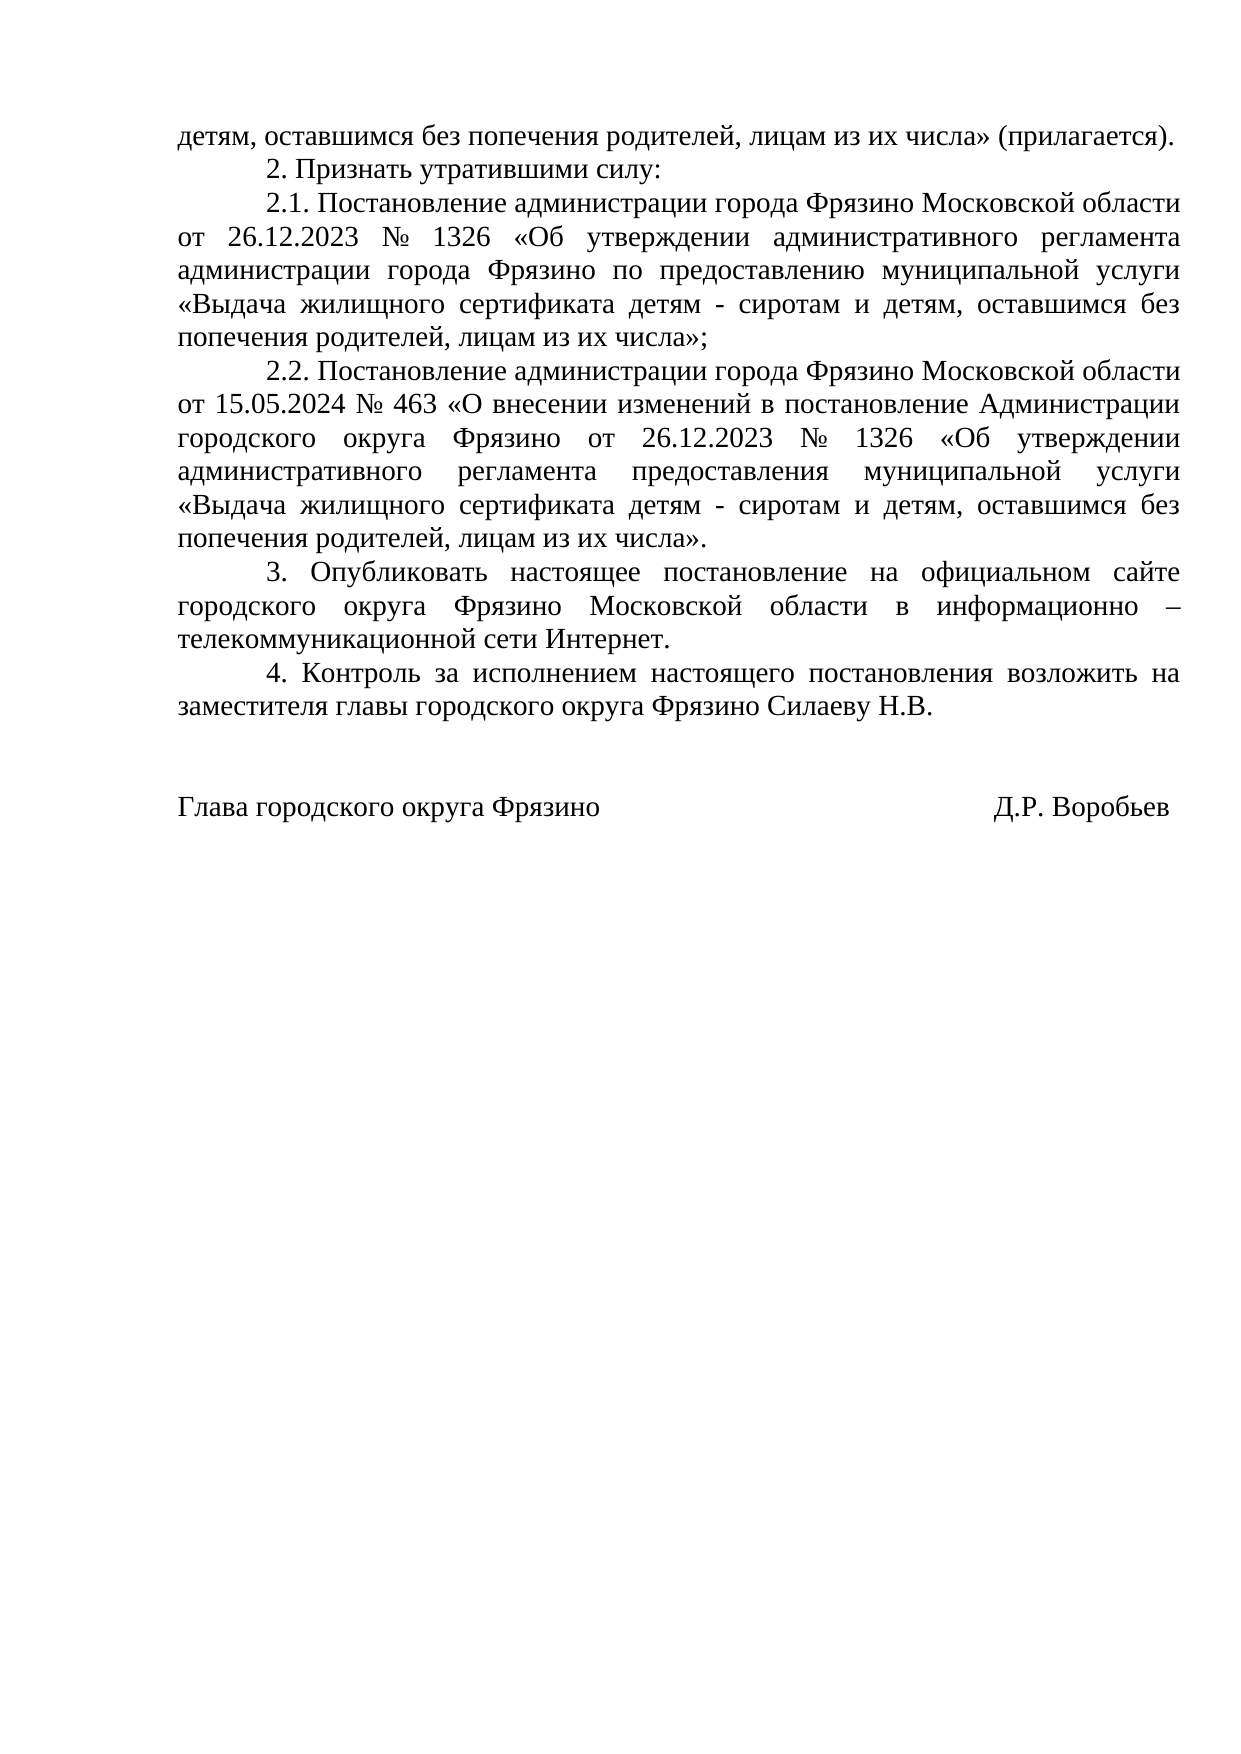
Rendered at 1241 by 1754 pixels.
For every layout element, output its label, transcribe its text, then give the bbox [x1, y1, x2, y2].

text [177, 118, 1181, 152]
text 2. Признать утратившими силу: [177, 152, 1181, 185]
text 2.2. Постановление администрации города Фрязино Московской области от 15.05.2024 № 463 «О внесении изменений в постановление Администрации городского округа Фрязино от 26.12.2023 № 1326 «Об утверждении административного регламента предоставления муниципальной услуги «Выдача жилищного сертификата детям - сиротам и детям, оставшимся без попечения родителей, лицам из их числа». [177, 353, 1181, 554]
text 3. Опубликовать настоящее постановление на официальном сайте городского округа Фрязино Московской области в информационно – телекоммуникационной сети Интернет. [177, 554, 1181, 655]
text 2.1. Постановление администрации города Фрязино Московской области от 26.12.2023 № 1326 «Об утверждении административного регламента администрации города Фрязино по предоставлению муниципальной услуги «Выдача жилищного сертификата детям - сиротам и детям, оставшимся без попечения родителей, лицам из их числа»; [177, 185, 1181, 353]
text 4. Контроль за исполнением настоящего постановления возложить на заместителя главы городского округа Фрязино Силаеву Н.В. [177, 655, 1181, 722]
text Глава городского округа Фрязино Д.Р. Воробьев [177, 789, 1181, 822]
